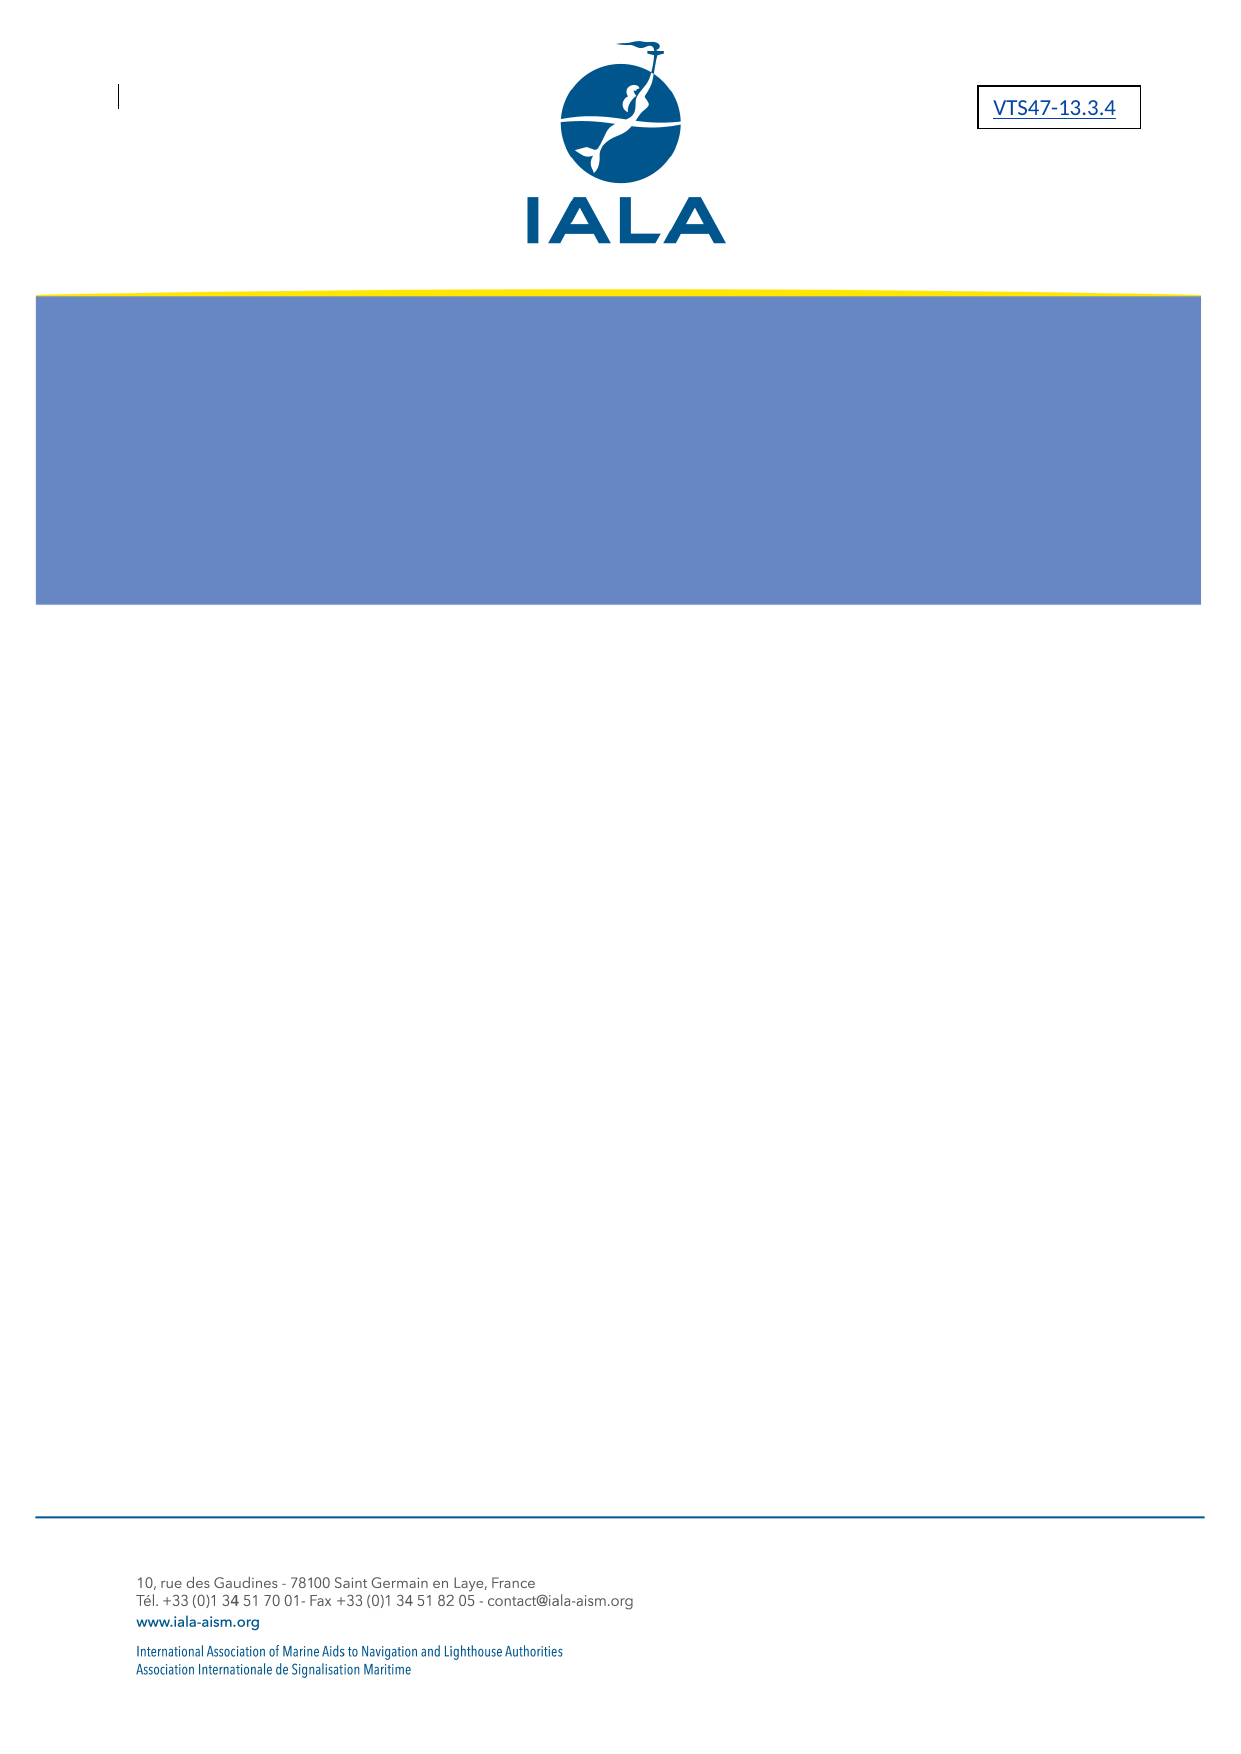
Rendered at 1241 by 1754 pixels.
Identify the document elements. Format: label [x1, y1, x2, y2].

picture [0, 29, 1240, 616]
picture [131, 1572, 664, 1692]
